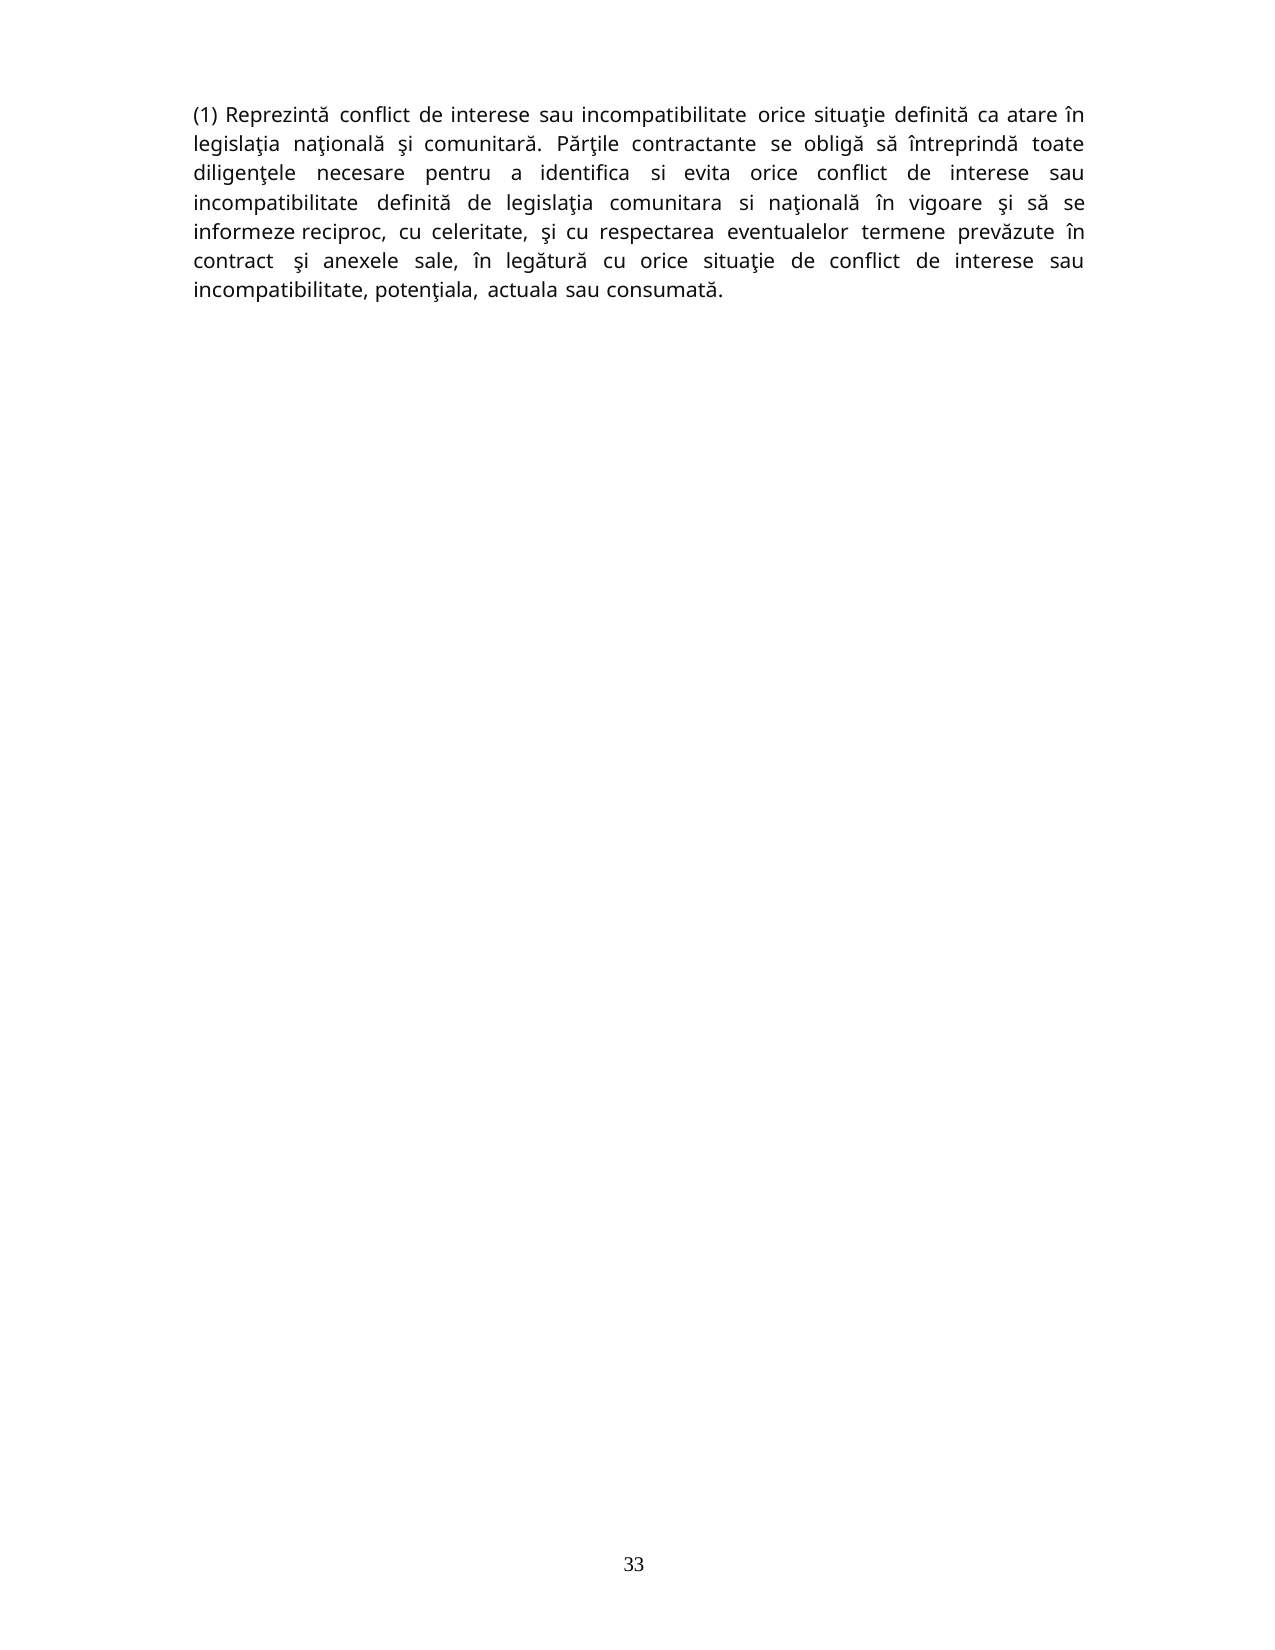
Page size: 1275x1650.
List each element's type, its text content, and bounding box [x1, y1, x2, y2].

text (1) Reprezintă conflict de interese sau incompatibilitate orice situaţie definită ca atare în legislaţia naţională şi comunitară. Părţile contractante se obligă să întreprindă toate diligenţele necesare pentru a identifica si evita orice conflict de interese sau incompatibilitate definită de legislaţia comunitara si naţională în vigoare şi să se informeze reciproc, cu celeritate, şi cu respectarea eventualelor termene prevăzute în contract şi anexele sale, în legătură cu orice situaţie de conflict de interese sau incompatibilitate, potenţiala, actuala sau consumată. [193, 100, 1085, 304]
